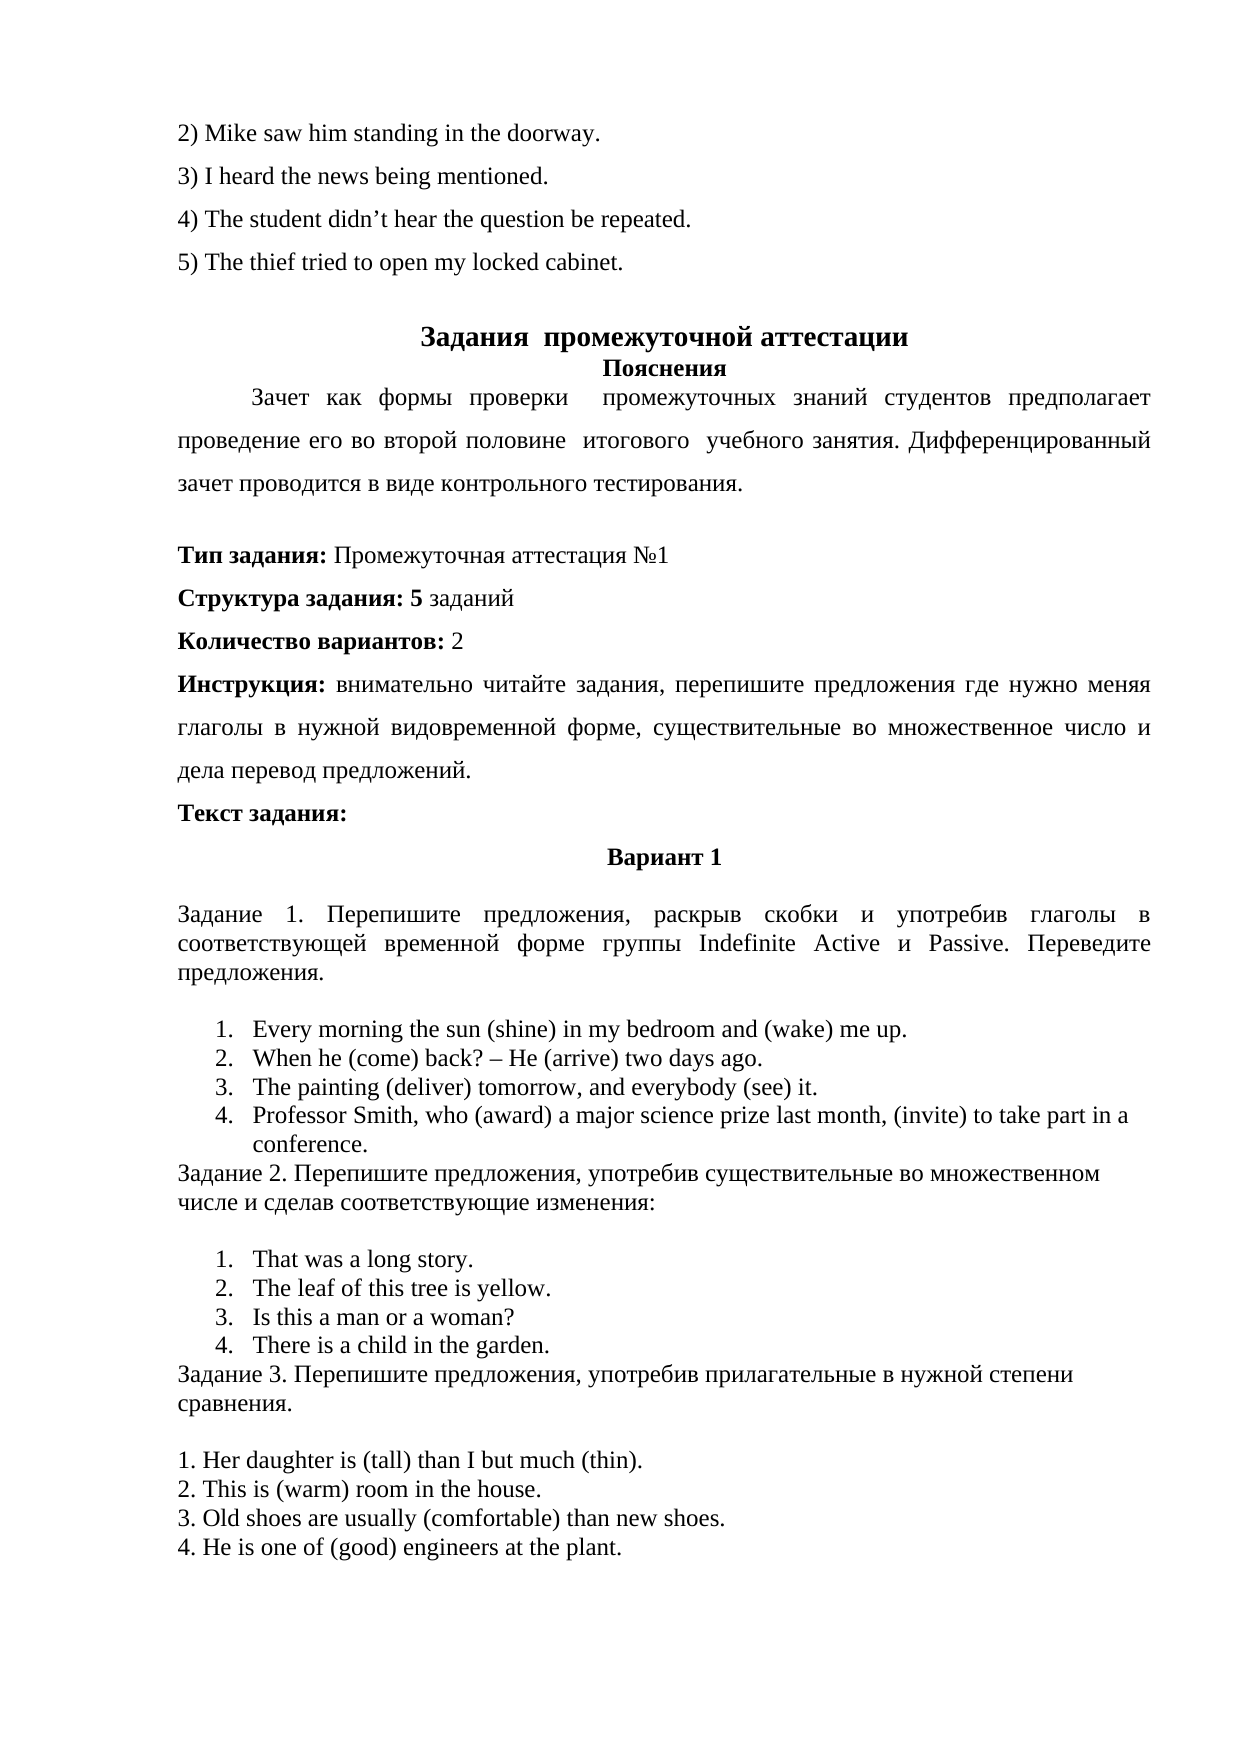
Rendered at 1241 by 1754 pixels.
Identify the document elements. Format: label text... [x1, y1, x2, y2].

text Задание 3. Перепишите предложения, употребив прилагательные в нужной степени сравнения. 1. Her daughter is (tall) than I but much (thin). 2. This is (warm) room in the house. 3. Old shoes are usually (comfortable) than new shoes. 4. He is one of (good) engineers at the plant. [177, 1359, 1152, 1560]
text 2) Mike saw him standing in the doorway. [177, 118, 1152, 147]
list Professor Smith, who (award) a major science prize last month, (invite) to take part in a conference. [215, 1100, 1152, 1158]
list That was a long story. [215, 1244, 1152, 1273]
list Is this a man or a woman? [215, 1302, 1152, 1330]
list When he (come) back? – He (arrive) two days ago. [215, 1043, 1152, 1072]
text Тип задания: Промежуточная аттестация №1 [177, 540, 1152, 568]
list The leaf of this tree is yellow. [215, 1273, 1152, 1302]
text Задание 2. Перепишите предложения, употребив существительные во множественном числе и сделав соответствующие изменения: [177, 1158, 1152, 1215]
list The painting (deliver) tomorrow, and everybody (see) it. [215, 1072, 1152, 1100]
text Текст задания: [177, 798, 1152, 827]
text 4) The student didn’t hear the question be repeated. [177, 204, 1152, 233]
text Структура задания: 5 заданий [177, 583, 1152, 612]
text Задания промежуточной аттестации [177, 319, 1152, 353]
list Every morning the sun (shine) in my bedroom and (wake) me up. [215, 1014, 1152, 1043]
text Зачет как формы проверки промежуточных знаний студентов предполагает проведение его во второй половине итогового учебного занятия. Дифференцированный зачет проводится в виде контрольного тестирования. [177, 382, 1152, 497]
text Инструкция: внимательно читайте задания, перепишите предложения где нужно меняя глаголы в нужной видовременной форме, существительные во множественное число и дела перевод предложений. [177, 669, 1152, 784]
text 5) The thief tried to open my locked cabinet. [177, 247, 1152, 276]
text Количество вариантов: 2 [177, 626, 1152, 655]
text Вариант 1 [177, 842, 1152, 870]
list There is a child in the garden. [215, 1330, 1152, 1359]
text Задание 1. Перепишите предложения, раскрыв скобки и употребив глаголы в соответствующей временной форме группы Indefinite Active и Passive. Переведите предложения. [177, 870, 1152, 985]
text Пояснения [177, 353, 1152, 382]
text 3) I heard the news being mentioned. [177, 161, 1152, 190]
